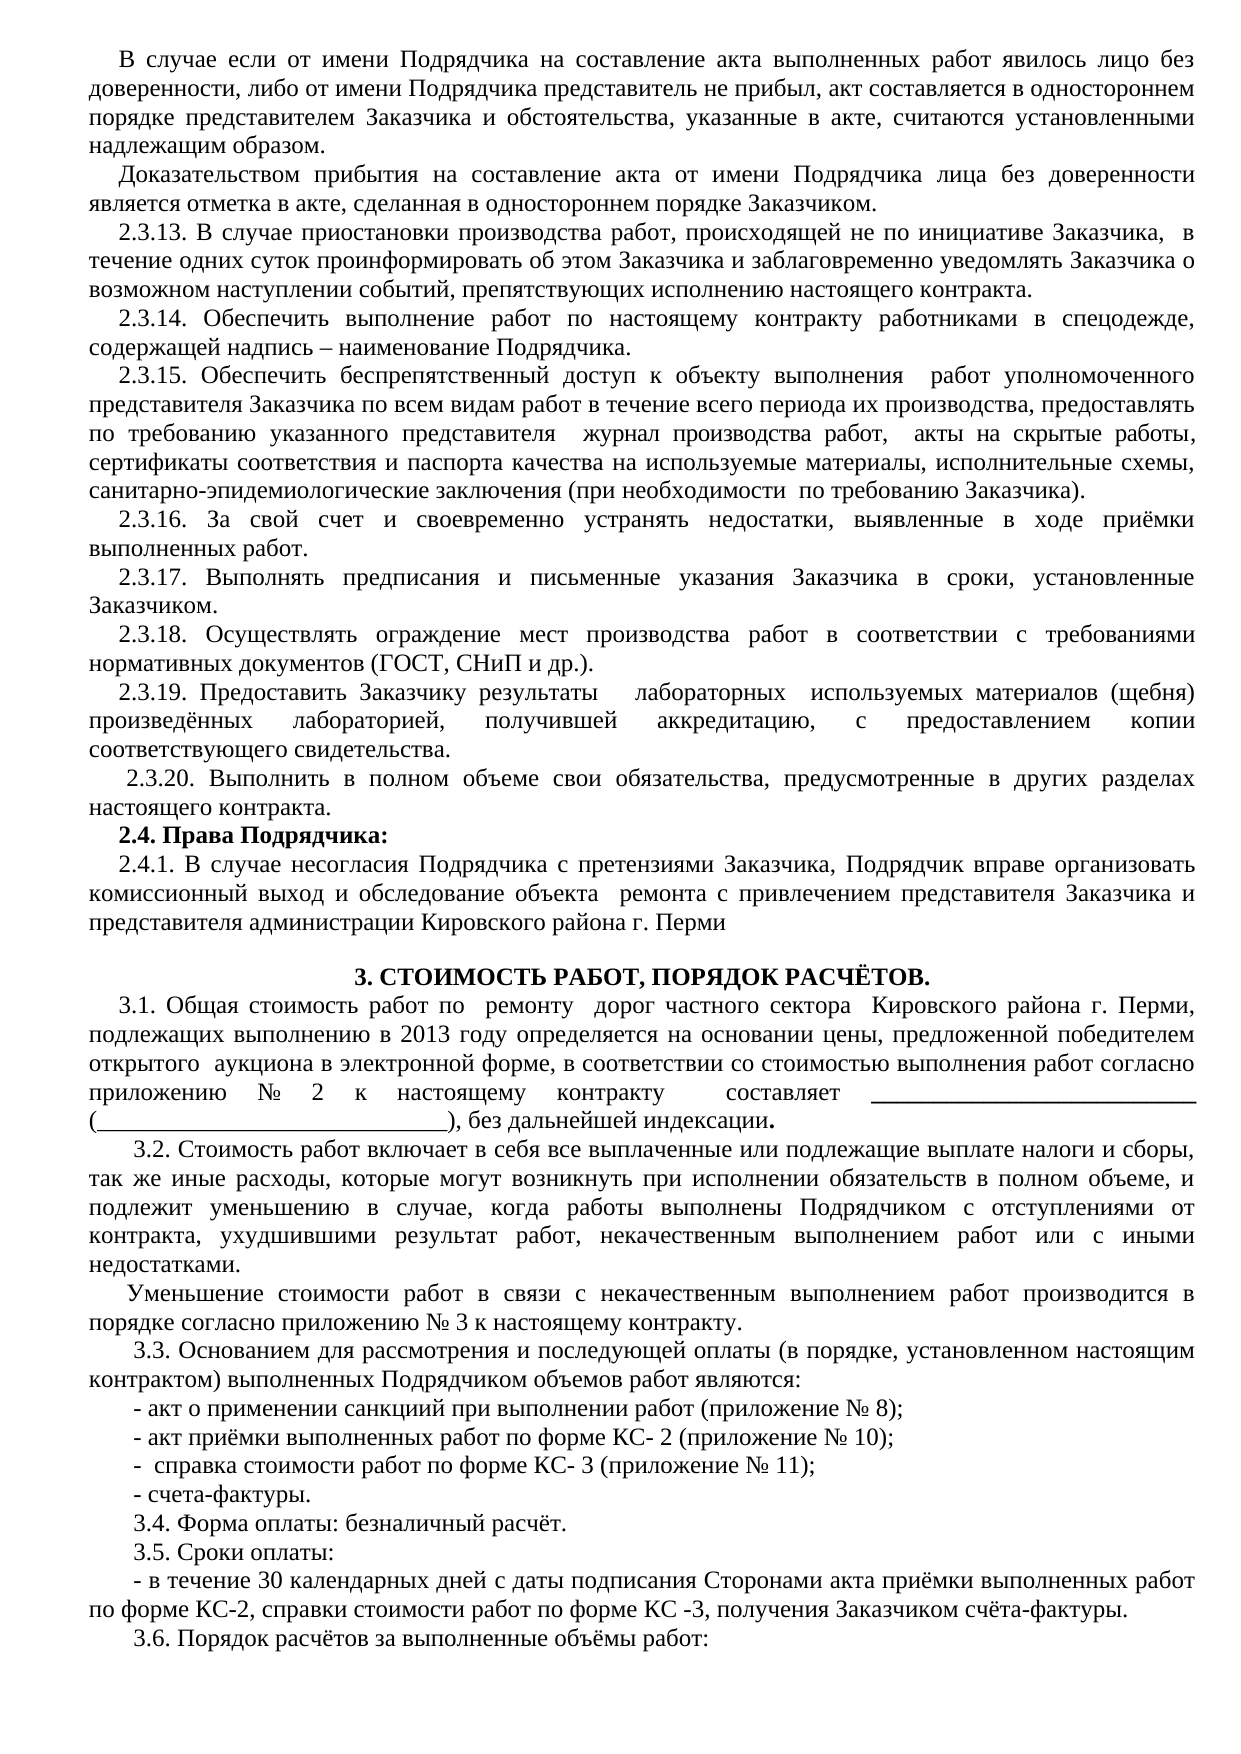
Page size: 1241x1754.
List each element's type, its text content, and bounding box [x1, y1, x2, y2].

text - акт о применении санкциий при выполнении работ (приложение № 8); [89, 1393, 1196, 1422]
text 3.3. Основанием для рассмотрения и последующей оплаты (в порядке, установленном настоящим контрактом) выполненных Подрядчиком объемов работ являются: [89, 1336, 1196, 1393]
text 2.4. Права Подрядчика: [89, 821, 1196, 849]
text В случае если от имени Подрядчика на составление акта выполненных работ явилось лицо без доверенности, либо от имени Подрядчика представитель не прибыл, акт составляется в одностороннем порядке представителем Заказчика и обстоятельства, указанные в акте, считаются установленными надлежащим образом. [89, 44, 1196, 159]
text - акт приёмки выполненных работ по форме КС- 2 (приложение № 10); [89, 1422, 1196, 1451]
text - счета-фактуры. [89, 1479, 1196, 1508]
text 2.3.18. Осуществлять ограждение мест производства работ в соответствии с требованиями нормативных документов (ГОСТ, СНиП и др.). [89, 619, 1196, 677]
text 2.3.15. Обеспечить беспрепятственный доступ к объекту выполнения работ уполномоченного представителя Заказчика по всем видам работ в течение всего периода их производства, предоставлять по требованию указанного представителя журнал производства работ, акты на скрытые работы, сертификаты соответствия и паспорта качества на используемые материалы, исполнительные схемы, санитарно-эпидемиологические заключения (при необходимости по требованию Заказчика). [89, 361, 1196, 504]
text 3. СТОИМОСТЬ РАБОТ, ПОРЯДОК РАСЧЁТОВ. [89, 962, 1196, 991]
text 2.3.19. Предоставить Заказчику результаты лабораторных используемых материалов (щебня) произведённых лабораторией, получившей аккредитацию, с предоставлением копии соответствующего свидетельства. [89, 677, 1196, 763]
text 3.4. Форма оплаты: безналичный расчёт. [89, 1508, 1196, 1537]
text 2.3.14. Обеспечить выполнение работ по настоящему контракту работниками в спецодежде, содержащей надпись – наименование Подрядчика. [89, 303, 1196, 361]
text 2.3.20. Выполнить в полном объеме свои обязательства, предусмотренные в других разделах настоящего контракта. [89, 763, 1196, 821]
text - справка стоимости работ по форме КС- 3 (приложение № 11); [89, 1451, 1196, 1479]
text Уменьшение стоимости работ в связи с некачественным выполнением работ производится в порядке согласно приложению № 3 к настоящему контракту. [89, 1278, 1196, 1336]
text 2.3.13. В случае приостановки производства работ, происходящей не по инициативе Заказчика, в течение одних суток проинформировать об этом Заказчика и заблаговременно уведомлять Заказчика о возможном наступлении событий, препятствующих исполнению настоящего контракта. [89, 217, 1196, 303]
text 3.5. Сроки оплаты: [89, 1537, 1196, 1566]
text - в течение 30 календарных дней с даты подписания Сторонами акта приёмки выполненных работ по форме КС-2, справки стоимости работ по форме КС -3, получения Заказчиком счёта-фактуры. [89, 1566, 1196, 1623]
text 2.4.1. В случае несогласия Подрядчика с претензиями Заказчика, Подрядчик вправе организовать комиссионный выход и обследование объекта ремонта с привлечением представителя Заказчика и представителя администрации Кировского района г. Перми [89, 849, 1196, 936]
text 3.6. Порядок расчётов за выполненные объёмы работ: [89, 1623, 1196, 1652]
text 3.1. Общая стоимость работ по ремонту дорог частного сектора Кировского района г. Перми, подлежащих выполнению в 2013 году определяется на основании цены, предложенной победителем открытого аукциона в электронной форме, в соответствии со стоимостью выполнения работ согласно приложению № 2 к настоящему контракту составляет __________________________ (____________________________), без дальнейшей индексации. [89, 991, 1196, 1134]
text 2.3.16. За свой счет и своевременно устранять недостатки, выявленные в ходе приёмки выполненных работ. [89, 504, 1196, 562]
text Доказательством прибытия на составление акта от имени Подрядчика лица без доверенности является отметка в акте, сделанная в одностороннем порядке Заказчиком. [89, 159, 1196, 217]
text 2.3.17. Выполнять предписания и письменные указания Заказчика в сроки, установленные Заказчиком. [89, 562, 1196, 619]
text 3.2. Стоимость работ включает в себя все выплаченные или подлежащие выплате налоги и сборы, так же иные расходы, которые могут возникнуть при исполнении обязательств в полном объеме, и подлежит уменьшению в случае, когда работы выполнены Подрядчиком с отступлениями от контракта, ухудшившими результат работ, некачественным выполнением работ или с иными недостатками. [89, 1134, 1196, 1278]
